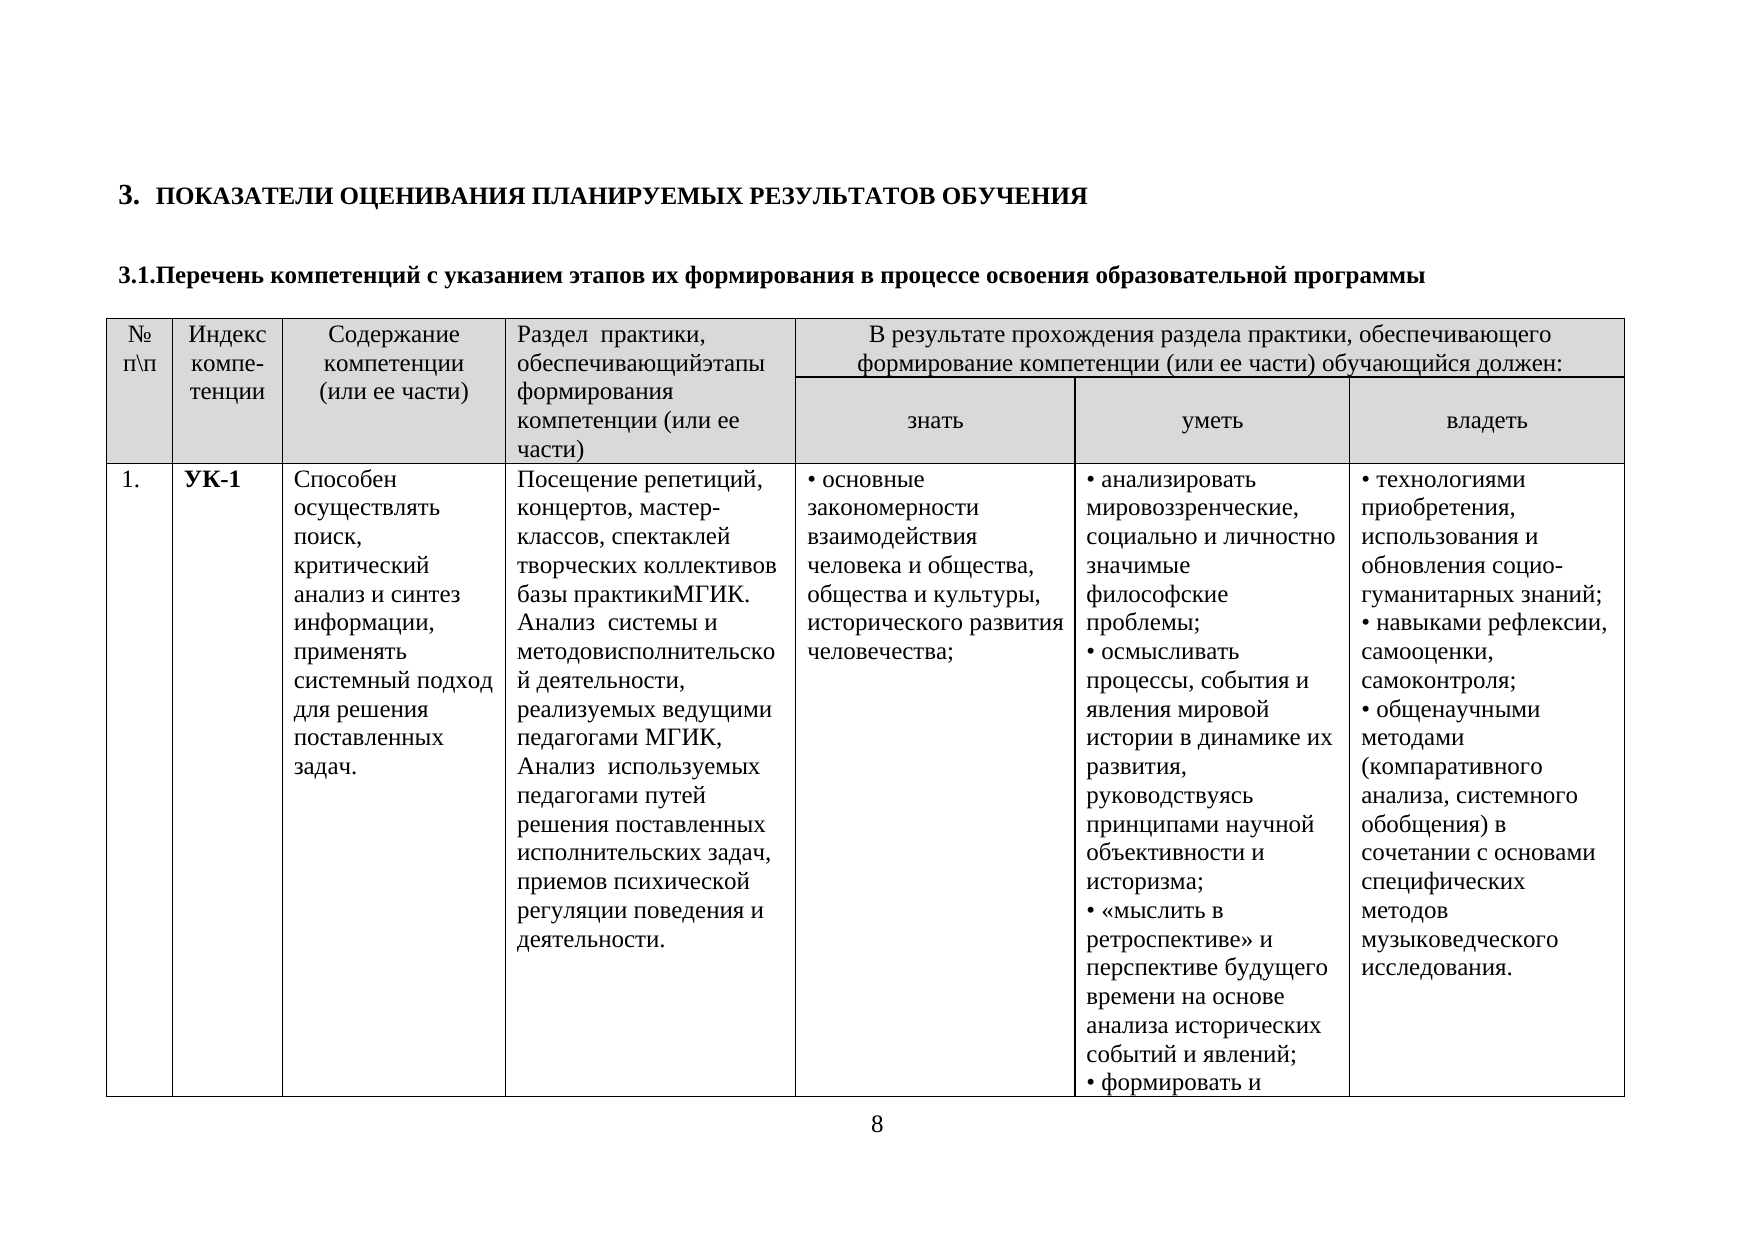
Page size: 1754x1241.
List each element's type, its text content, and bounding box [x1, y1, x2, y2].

table_header В результате прохождения раздела практики, обеспечивающего формирование компетенции (или ее части) обучающийся должен: [796, 319, 1624, 376]
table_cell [1076, 464, 1349, 1096]
table_header Индекс компе-тенции [173, 319, 282, 463]
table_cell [506, 464, 795, 1096]
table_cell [283, 464, 505, 1096]
table_cell знать [796, 378, 1074, 463]
subtitle 3.1.Перечень компетенций с указанием этапов их формирования в процессе освоения образовательной программы [118, 260, 1636, 289]
table_cell уметь [1076, 378, 1349, 463]
subtitle ПОКАЗАТЕЛИ ОЦЕНИВАНИЯ ПЛАНИРУЕМЫХ РЕЗУЛЬТАТОВ ОБУЧЕНИЯ [118, 177, 1636, 211]
table_cell [107, 464, 172, 1096]
table_cell владеть [1350, 378, 1624, 463]
table_header № п\п [107, 319, 172, 463]
table_header Раздел практики, обеспечивающийэтапы формирования компетенции (или ее части) [506, 319, 795, 463]
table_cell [796, 464, 1074, 1096]
table_header Содержание компетенции (или ее части) [283, 319, 505, 463]
table_cell УК-1 УК-1 УК-1 [173, 464, 282, 1096]
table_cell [1350, 464, 1624, 1096]
